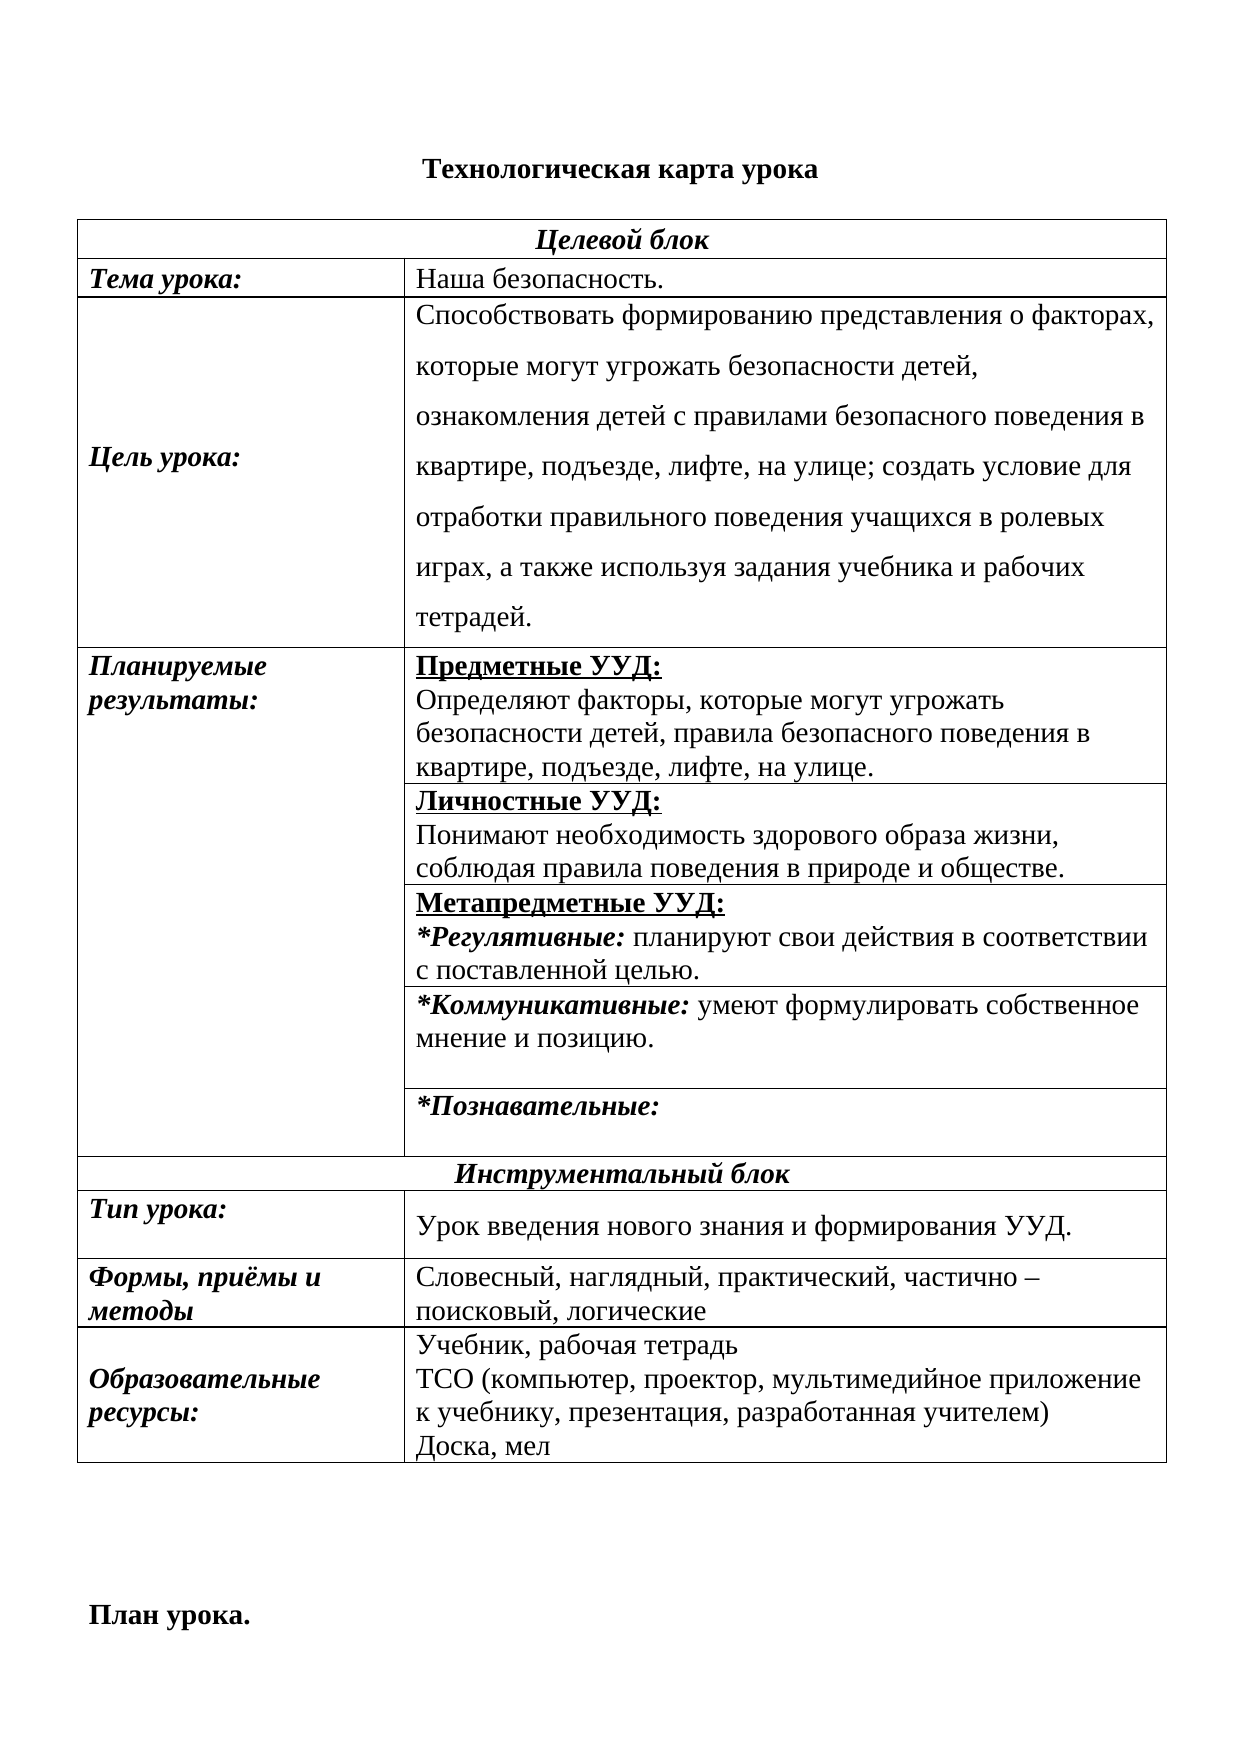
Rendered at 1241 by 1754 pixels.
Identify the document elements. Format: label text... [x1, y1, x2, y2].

table_cell Учебник, рабочая тетрадь ТСО (компьютер, проектор, мультимедийное приложение к учебнику, презентация, разработанная учителем) Доска, мел [405, 1328, 1166, 1462]
table_cell Наша безопасность. [405, 259, 1166, 296]
table_cell Предметные УУД: Определяют факторы, которые могут угрожать безопасности детей, правила безопасного поведения в квартире, подъезде, лифте, на улице. [405, 648, 1166, 782]
table_cell Цель урока: [78, 298, 404, 647]
table_cell Метапредметные УУД: *Регулятивные: планируют свои действия в соответствии с поставленной целью. [405, 885, 1166, 986]
text План урока. [89, 1597, 1152, 1630]
table_cell Образовательные ресурсы: [78, 1328, 404, 1462]
table_cell Инструментальный блок [78, 1157, 1166, 1190]
table_header Целевой блок [78, 220, 1166, 258]
text Технологическая карта урока [89, 152, 1152, 185]
table_cell Урок введения нового знания и формирования УУД. [405, 1191, 1166, 1258]
table_cell Словесный, наглядный, практический, частично – поисковый, логические [405, 1259, 1166, 1326]
table_cell Планируемые результаты: [78, 648, 404, 1156]
table_cell Личностные УУД: Понимают необходимость здорового образа жизни, соблюдая правила поведения в природе и обществе. [405, 784, 1166, 884]
table_cell Тема урока: [78, 259, 404, 296]
table_cell Тип урока: [78, 1191, 404, 1258]
table_cell *Познавательные: [405, 1089, 1166, 1156]
table_cell *Коммуникативные: умеют формулировать собственное мнение и позицию. [405, 987, 1166, 1087]
table_cell Способствовать формированию представления о факторах, которые могут угрожать безопасности детей, ознакомления детей с правилами безопасного поведения в квартире, подъезде, лифте, на улице; создать условие для отработки правильного поведения учащихся в ролевых играх, а также используя задания учебника и рабочих тетрадей. [405, 298, 1166, 647]
table_cell Формы, приёмы и методы [78, 1259, 404, 1326]
